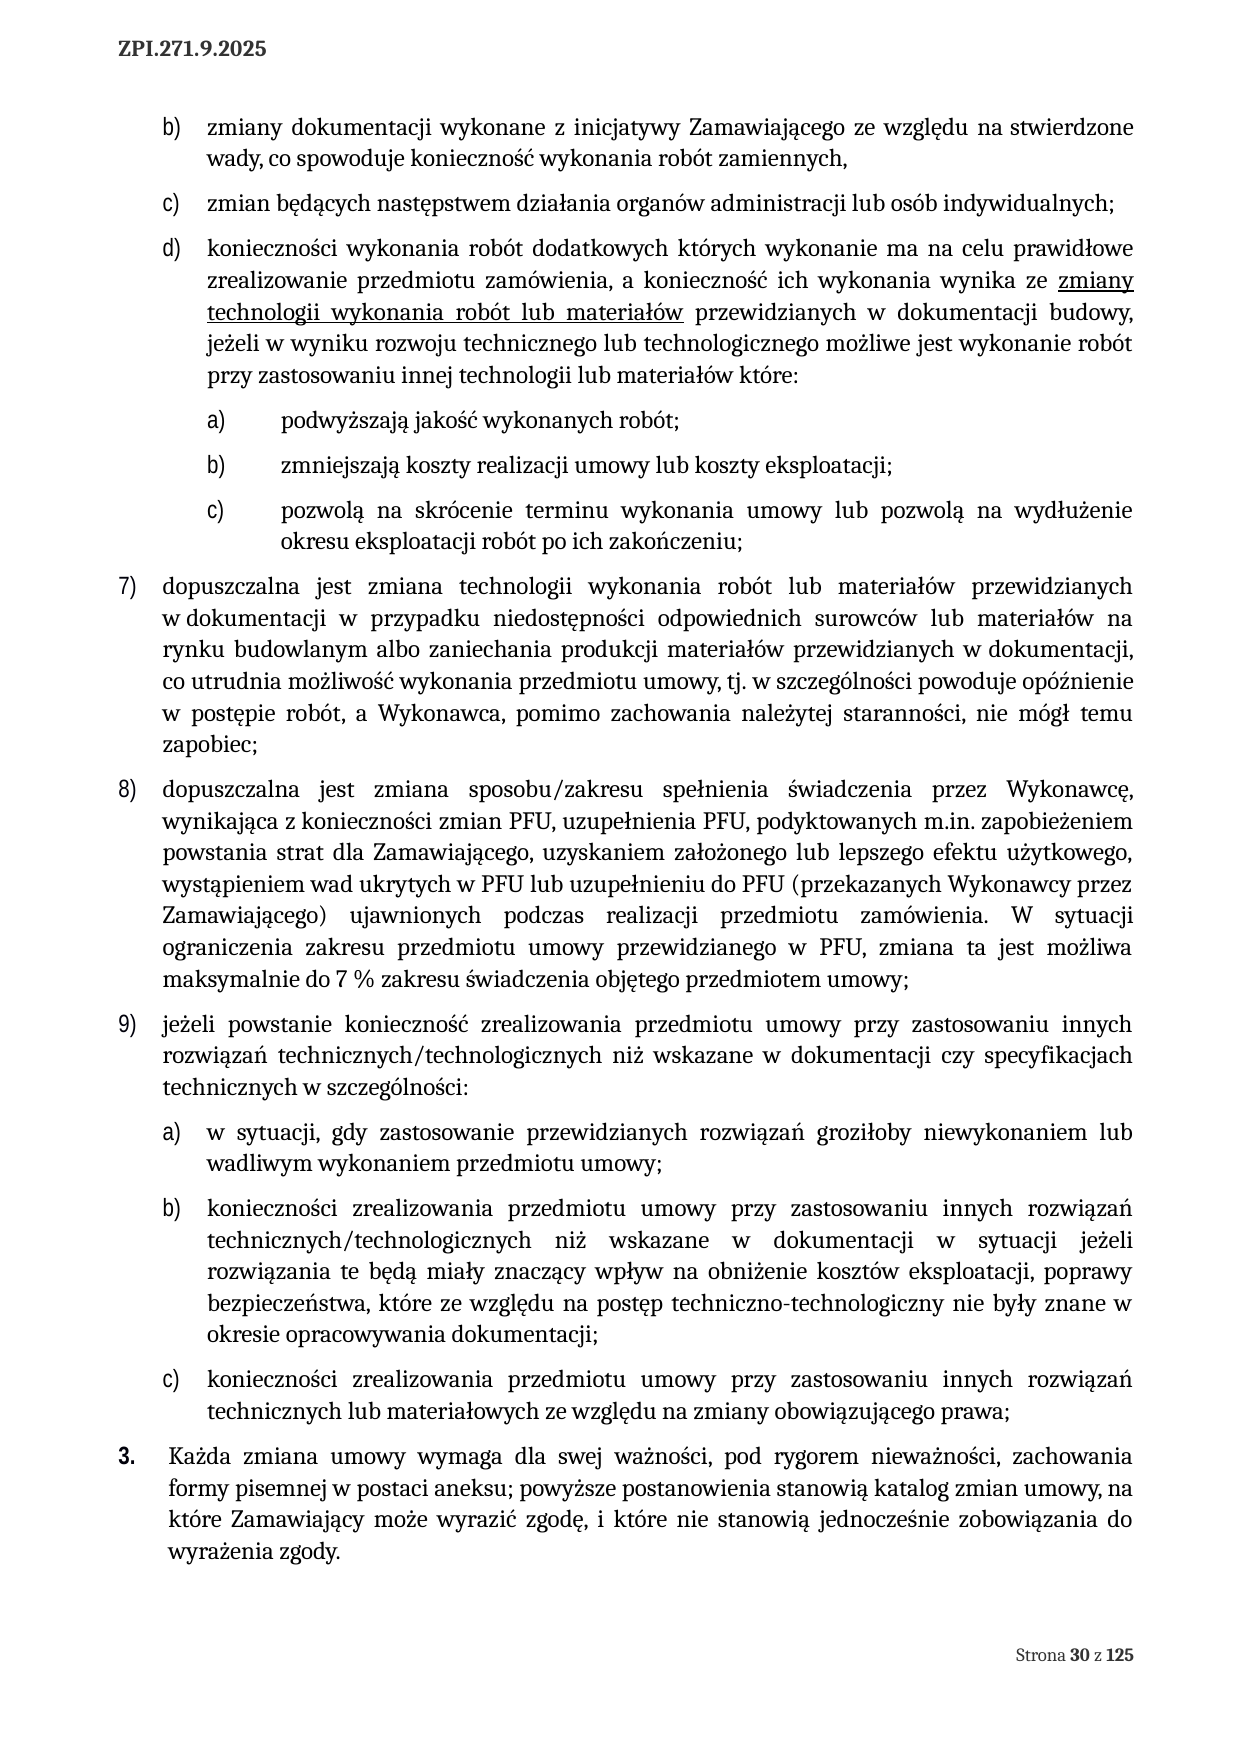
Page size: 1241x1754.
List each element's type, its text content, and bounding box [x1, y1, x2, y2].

list podwyższają jakość wykonanych robót; [207, 404, 1134, 434]
list pozwolą na skrócenie terminu wykonania umowy lub pozwolą na wydłużenie okresu eksploatacji robót po ich zakończeniu; [207, 495, 1134, 556]
list zmiany dokumentacji wykonane z inicjatywy Zamawiającego ze względu na stwierdzone wady, co spowoduje konieczność wykonania robót zamiennych, [162, 112, 1134, 173]
list Każda zmiana umowy wymaga dla swej ważności, pod rygorem nieważności, zachowania formy pisemnej w postaci aneksu; powyższe postanowienia stanowią katalog zmian umowy, na które Zamawiający może wyrazić zgodę, i które nie stanowią jednocześnie zobowiązania do wyrażenia zgody. [118, 1441, 1134, 1565]
list dopuszczalna jest zmiana sposobu/zakresu spełnienia świadczenia przez Wykonawcę, wynikająca z konieczności zmian PFU, uzupełnienia PFU, podyktowanych m.in. zapobieżeniem powstania strat dla Zamawiającego, uzyskaniem założonego lub lepszego efektu użytkowego, wystąpieniem wad ukrytych w PFU lub uzupełnieniu do PFU (przekazanych Wykonawcy przez Zamawiającego) ujawnionych podczas realizacji przedmiotu zamówienia. W sytuacji ograniczenia zakresu przedmiotu umowy przewidzianego w PFU, zmiana ta jest możliwa maksymalnie do 7 % zakresu świadczenia objętego przedmiotem umowy; [118, 774, 1134, 993]
list zmian będących następstwem działania organów administracji lub osób indywidualnych; [162, 188, 1134, 218]
list konieczności wykonania robót dodatkowych których wykonanie ma na celu prawidłowe zrealizowanie przedmiotu zamówienia, a konieczność ich wykonania wynika ze zmiany technologii wykonania robót lub materiałów przewidzianych w dokumentacji budowy, jeżeli w wyniku rozwoju technicznego lub technologicznego możliwe jest wykonanie robót przy zastosowaniu innej technologii lub materiałów które: [162, 233, 1134, 389]
list w sytuacji, gdy zastosowanie przewidzianych rozwiązań groziłoby niewykonaniem lub wadliwym wykonaniem przedmiotu umowy; [162, 1117, 1134, 1178]
list dopuszczalna jest zmiana technologii wykonania robót lub materiałów przewidzianych w dokumentacji w przypadku niedostępności odpowiednich surowców lub materiałów na rynku budowlanym albo zaniechania produkcji materiałów przewidzianych w dokumentacji, co utrudnia możliwość wykonania przedmiotu umowy, tj. w szczególności powoduje opóźnienie w postępie robót, a Wykonawca, pomimo zachowania należytej staranności, nie mógł temu zapobiec; [118, 571, 1134, 759]
list jeżeli powstanie konieczność zrealizowania przedmiotu umowy przy zastosowaniu innych rozwiązań technicznych/technologicznych niż wskazane w dokumentacji czy specyfikacjach technicznych w szczególności: [118, 1008, 1134, 1101]
list konieczności zrealizowania przedmiotu umowy przy zastosowaniu innych rozwiązań technicznych/technologicznych niż wskazane w dokumentacji w sytuacji jeżeli rozwiązania te będą miały znaczący wpływ na obniżenie kosztów eksploatacji, poprawy bezpieczeństwa, które ze względu na postęp techniczno-technologiczny nie były znane w okresie opracowywania dokumentacji; [162, 1193, 1134, 1349]
list konieczności zrealizowania przedmiotu umowy przy zastosowaniu innych rozwiązań technicznych lub materiałowych ze względu na zmiany obowiązującego prawa; [162, 1364, 1134, 1426]
list zmniejszają koszty realizacji umowy lub koszty eksploatacji; [207, 450, 1134, 479]
